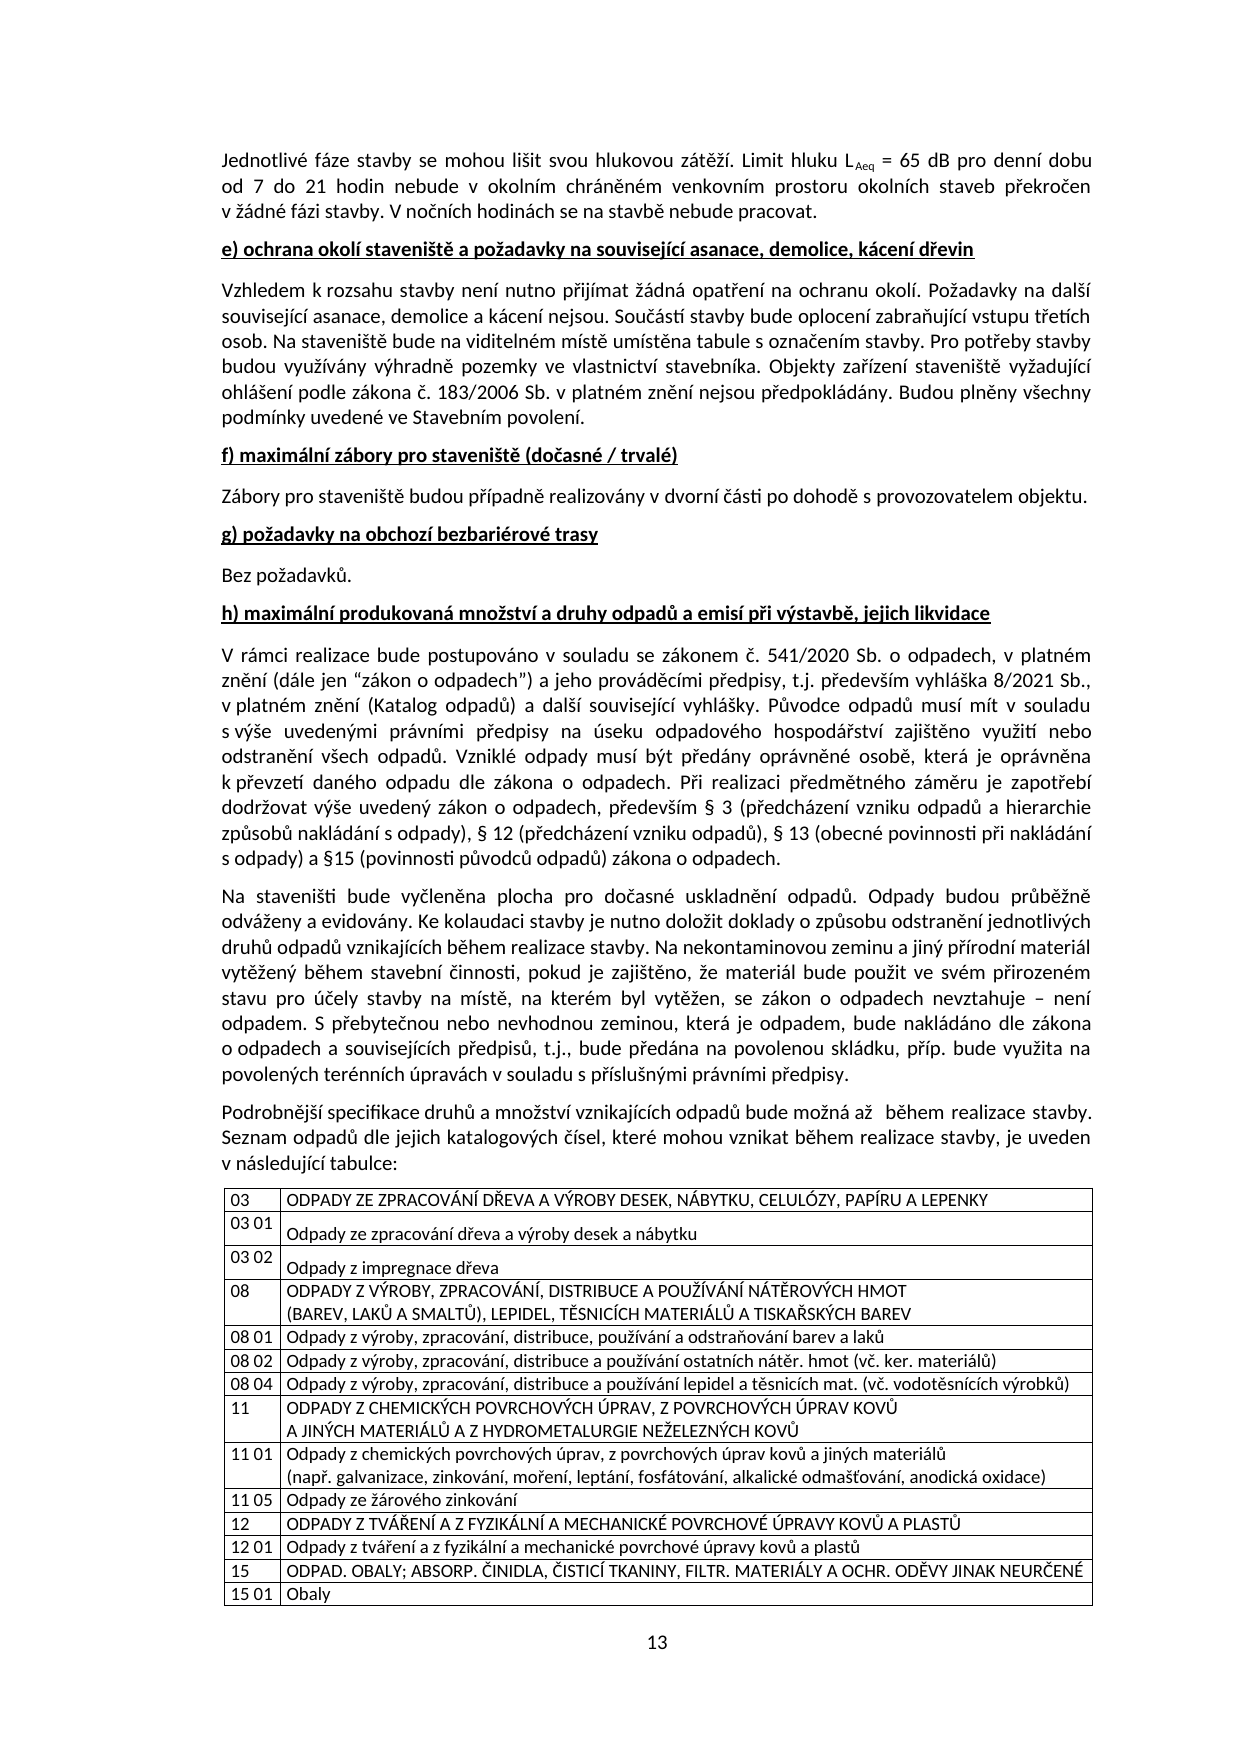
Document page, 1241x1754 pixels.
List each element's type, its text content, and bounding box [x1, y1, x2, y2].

table_cell ODPADY Z TVÁŘENÍ A Z FYZIKÁLNÍ A MECHANICKÉ POVRCHOVÉ ÚPRAVY KOVŮ A PLASTŮ [281, 1513, 1092, 1535]
subtitle e) ochrana okolí staveniště a požadavky na související asanace, demolice, kácení dřevin [221, 236, 1093, 262]
table_cell Odpady z výroby, zpracování, distribuce a používání ostatních nátěr. hmot (vč. ker. materiálů) [281, 1350, 1092, 1372]
text Na staveništi bude vyčleněna plocha pro dočasné uskladnění odpadů. Odpady budou průběžně odváženy a evidovány. Ke kolaudaci stavby je nutno doložit doklady o způsobu odstranění jednotlivých druhů odpadů vznikajících během realizace stavby. Na nekontaminovou zeminu a jiný přírodní materiál vytěžený během stavební činnosti, pokud je zajištěno, že materiál bude použit ve svém přirozeném stavu pro účely stavby na místě, na kterém byl vytěžen, se zákon o odpadech nevztahuje – není odpadem. S přebytečnou nebo nevhodnou zeminou, která je odpadem, bude nakládáno dle zákona o odpadech a souvisejících předpisů, t.j., bude předána na povolenou skládku, příp. bude využita na povolených terénních úpravách v souladu s příslušnými právními předpisy. [221, 883, 1093, 1086]
subtitle h) maximální produkovaná množství a druhy odpadů a emisí při výstavbě, jejich likvidace [221, 601, 1093, 626]
text V rámci realizace bude postupováno v souladu se zákonem č. 541/2020 Sb. o odpadech, v platném znění (dále jen “zákon o odpadech”) a jeho prováděcími předpisy, t.j. především vyhláška 8/2021 Sb., v platném znění (Katalog odpadů) a další související vyhlášky. Původce odpadů musí mít v souladu s výše uvedenými právními předpisy na úseku odpadového hospodářství zajištěno využití nebo odstranění všech odpadů. Vzniklé odpady musí být předány oprávněné osobě, která je oprávněna k převzetí daného odpadu dle zákona o odpadech. Při realizaci předmětného záměru je zapotřebí dodržovat výše uvedený zákon o odpadech, především § 3 (předcházení vzniku odpadů a hierarchie způsobů nakládání s odpady), § 12 (předcházení vzniku odpadů), § 13 (obecné povinnosti při nakládání s odpady) a §15 (povinnosti původců odpadů) zákona o odpadech. [221, 642, 1093, 871]
table_cell 03 01 [225, 1212, 280, 1245]
table_cell 08 01 [225, 1326, 280, 1348]
text Podrobnější specifikace druhů a množství vznikajících odpadů bude možná až během realizace stavby. Seznam odpadů dle jejich katalogových čísel, které mohou vznikat během realizace stavby, je uveden v následující tabulce: [221, 1099, 1093, 1175]
table_cell 15 01 [225, 1583, 280, 1605]
table_cell 03 02 [225, 1246, 280, 1279]
text Bez požadavků. [221, 563, 1093, 588]
table_cell Odpady z impregnace dřeva [281, 1246, 1092, 1279]
table_cell 11 01 [225, 1443, 280, 1488]
subtitle f) maximální zábory pro staveniště (dočasné / trvalé) [221, 442, 1093, 468]
table_cell 08 04 [225, 1373, 280, 1395]
table_cell Odpady z chemických povrchových úprav, z povrchových úprav kovů a jiných materiálů (např. galvanizace, zinkování, moření, leptání, fosfátování, alkalické odmašťování, anodická oxidace) [281, 1443, 1092, 1488]
table_cell 08 02 [225, 1350, 280, 1372]
table_cell Odpady ze zpracování dřeva a výroby desek a nábytku [281, 1212, 1092, 1245]
table_cell 11 05 [225, 1489, 280, 1512]
table_cell 11 [225, 1396, 280, 1442]
subtitle g) požadavky na obchozí bezbariérové trasy [221, 522, 1093, 547]
table_cell ODPADY Z VÝROBY, ZPRACOVÁNÍ, DISTRIBUCE A POUŽÍVÁNÍ NÁTĚROVÝCH HMOT (BAREV, LAKŮ A SMALTŮ), LEPIDEL, TĚSNICÍCH MATERIÁLŮ A TISKAŘSKÝCH BAREV [281, 1280, 1092, 1325]
table_cell ODPAD. OBALY; ABSORP. ČINIDLA, ČISTICÍ TKANINY, FILTR. MATERIÁLY A OCHR. ODĚVY JINAK NEURČENÉ [281, 1560, 1092, 1582]
table_cell Odpady z chemických povrchových úprav, z povrchových úprav kovů a jiných materiálů a z hydrometalurgie neželezných kovů [281, 1396, 1092, 1442]
table_cell Obaly [281, 1583, 1092, 1605]
table_cell Odpady z výroby, zpracování, distribuce, používání a odstraňování barev a laků [281, 1326, 1092, 1348]
table_cell 15 [225, 1560, 280, 1582]
text Zábory pro staveniště budou případně realizovány v dvorní části po dohodě s provozovatelem objektu. [221, 484, 1093, 509]
text Jednotlivé fáze stavby se mohou lišit svou hlukovou zátěží. Limit hluku LAeq = 65 dB pro denní dobu od 7 do 21 hodin nebude v okolním chráněném venkovním prostoru okolních staveb překročen v žádné fázi stavby. V nočních hodinách se na stavbě nebude pracovat. [221, 148, 1093, 224]
table_header Odpady ze zpracování dřeva a výroby desek, nábytku, celulózy, papíru a lepenky [281, 1189, 1092, 1211]
table_cell Odpady z výroby, zpracování, distribuce a používání lepidel a těsnicích mat. (vč. vodotěsnících výrobků) [281, 1373, 1092, 1395]
table_cell 12 01 [225, 1536, 280, 1558]
table_cell Odpady z tváření a z fyzikální a mechanické povrchové úpravy kovů a plastů [281, 1536, 1092, 1558]
table_cell 08 [225, 1280, 280, 1325]
text Vzhledem k rozsahu stavby není nutno přijímat žádná opatření na ochranu okolí. Požadavky na další související asanace, demolice a kácení nejsou. Součástí stavby bude oplocení zabraňující vstupu třetích osob. Na staveniště bude na viditelném místě umístěna tabule s označením stavby. Pro potřeby stavby budou využívány výhradně pozemky ve vlastnictví stavebníka. Objekty zařízení staveniště vyžadující ohlášení podle zákona č. 183/2006 Sb. v platném znění nejsou předpokládány. Budou plněny všechny podmínky uvedené ve Stavebním povolení. [221, 277, 1093, 430]
table_header 03 [225, 1189, 280, 1211]
table_cell 12 [225, 1513, 280, 1535]
table_cell Odpady ze žárového zinkování [281, 1489, 1092, 1512]
